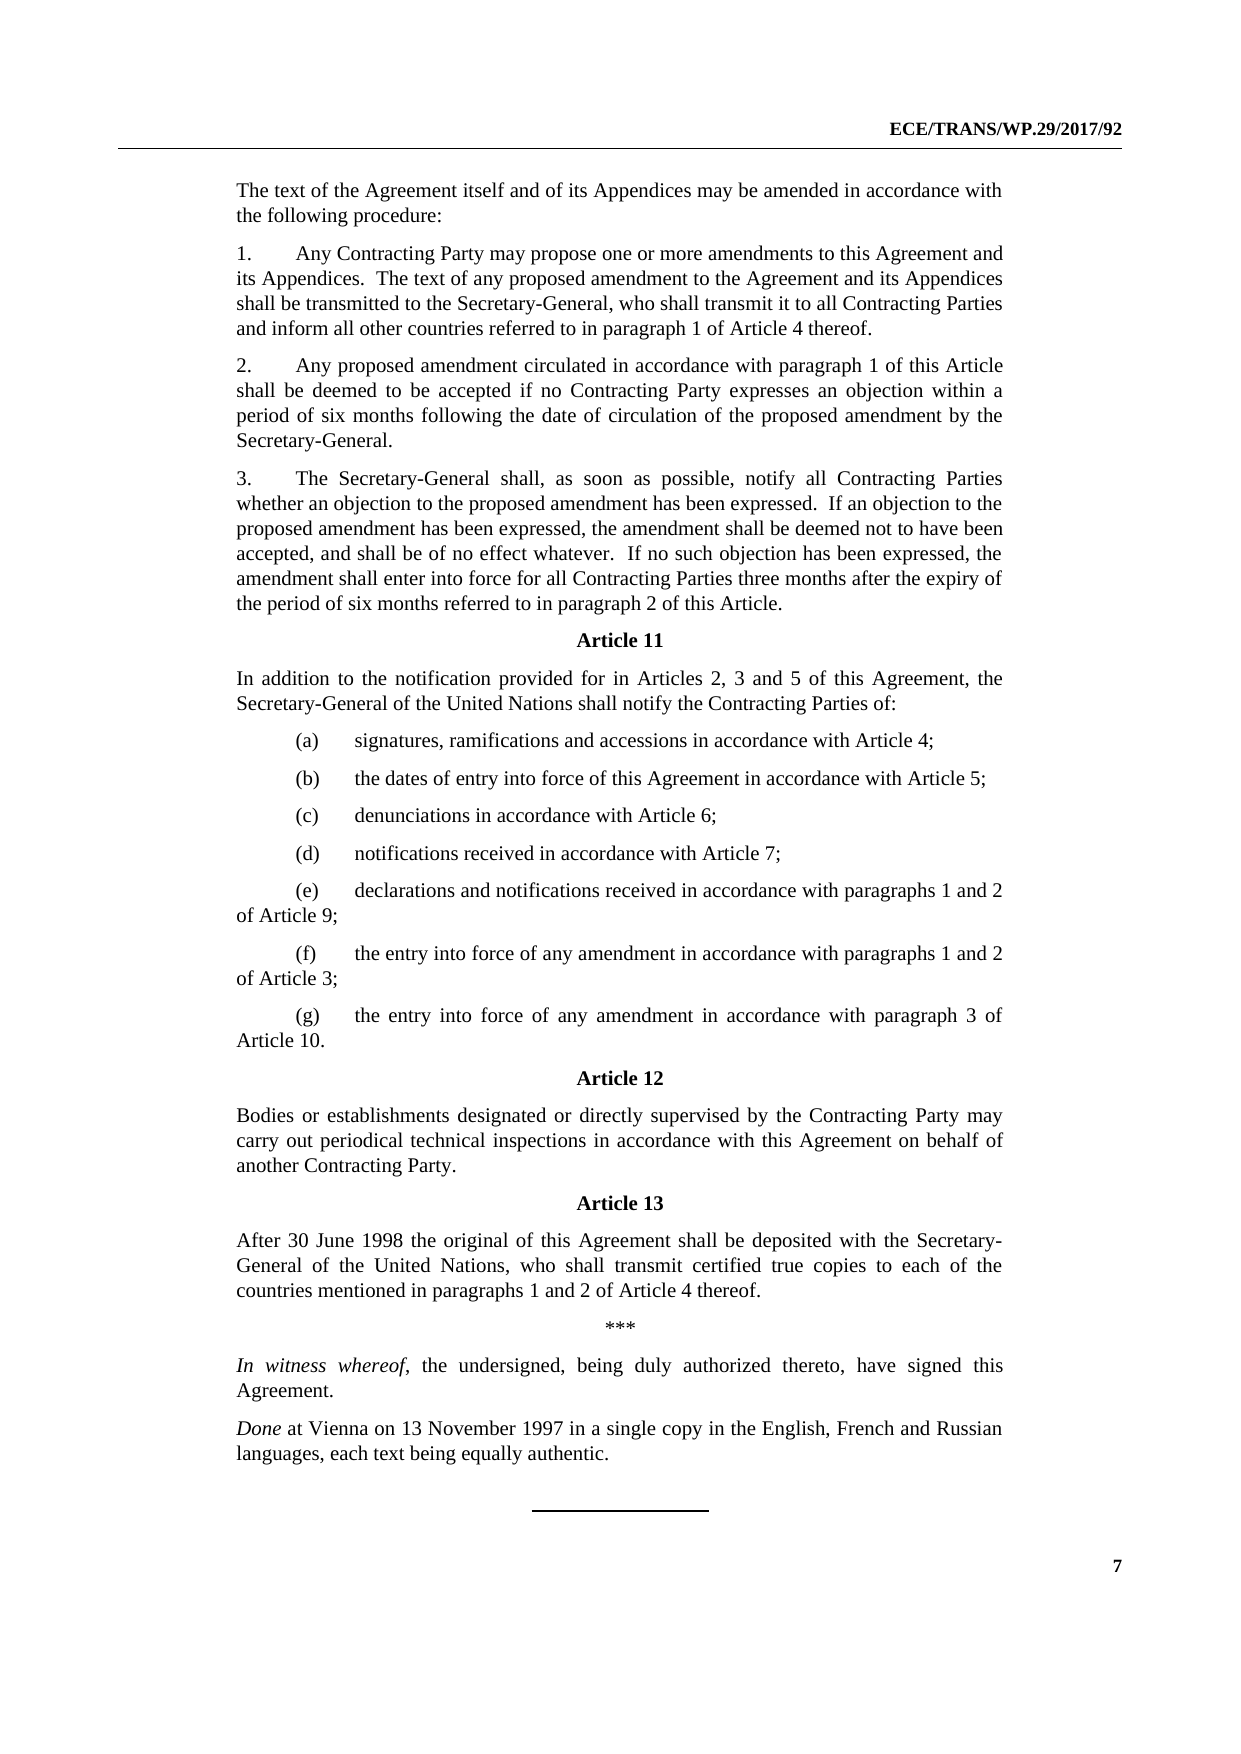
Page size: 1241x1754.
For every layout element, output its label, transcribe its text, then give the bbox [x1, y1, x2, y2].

text After 30 June 1998 the original of this Agreement shall be deposited with the Secretary-General of the United Nations, who shall transmit certified true copies to each of the countries mentioned in paragraphs 1 and 2 of Article 4 thereof. [236, 1227, 1004, 1302]
text Article 12 [236, 1065, 1004, 1090]
text (c) denunciations in accordance with Article 6; [236, 802, 1004, 827]
text (b) the dates of entry into force of this Agreement in accordance with Article 5; [236, 765, 1004, 790]
text In witness whereof, the undersigned, being duly authorized thereto, have signed this Agreement. [236, 1352, 1004, 1402]
text 1. Any Contracting Party may propose one or more amendments to this Agreement and its Appendices. The text of any proposed amendment to the Agreement and its Appendices shall be transmitted to the Secretary-General, who shall transmit it to all Contracting Parties and inform all other countries referred to in paragraph 1 of Article 4 thereof. [236, 240, 1004, 340]
text 3. The Secretary-General shall, as soon as possible, notify all Contracting Parties whether an objection to the proposed amendment has been expressed. If an objection to the proposed amendment has been expressed, the amendment shall be deemed not to have been accepted, and shall be of no effect whatever. If no such objection has been expressed, the amendment shall enter into force for all Contracting Parties three months after the expiry of the period of six months referred to in paragraph 2 of this Article. [236, 465, 1004, 615]
text (d) notifications received in accordance with Article 7; [236, 840, 1004, 865]
text Article 13 [236, 1190, 1004, 1215]
text The text of the Agreement itself and of its Appendices may be amended in accordance with the following procedure: [236, 177, 1004, 227]
text (f) the entry into force of any amendment in accordance with paragraphs 1 and 2 of Article 3; [236, 940, 1004, 990]
text Bodies or establishments designated or directly supervised by the Contracting Party may carry out periodical technical inspections in accordance with this Agreement on behalf of another Contracting Party. [236, 1102, 1004, 1177]
text *** [236, 1315, 1004, 1340]
text Done at Vienna on 13 November 1997 in a single copy in the English, French and Russian languages, each text being equally authentic. [236, 1415, 1004, 1465]
text (a) signatures, ramifications and accessions in accordance with Article 4; [236, 727, 1004, 752]
text (e) declarations and notifications received in accordance with paragraphs 1 and 2 of Article 9; [236, 877, 1004, 927]
text (g) the entry into force of any amendment in accordance with paragraph 3 of Article 10. [236, 1002, 1004, 1052]
text 2. Any proposed amendment circulated in accordance with paragraph 1 of this Article shall be deemed to be accepted if no Contracting Party expresses an objection within a period of six months following the date of circulation of the proposed amendment by the Secretary-General. [236, 352, 1004, 452]
text Article 11 [236, 627, 1004, 652]
text In addition to the notification provided for in Articles 2, 3 and 5 of this Agreement, the Secretary-General of the United Nations shall notify the Contracting Parties of: [236, 665, 1004, 715]
